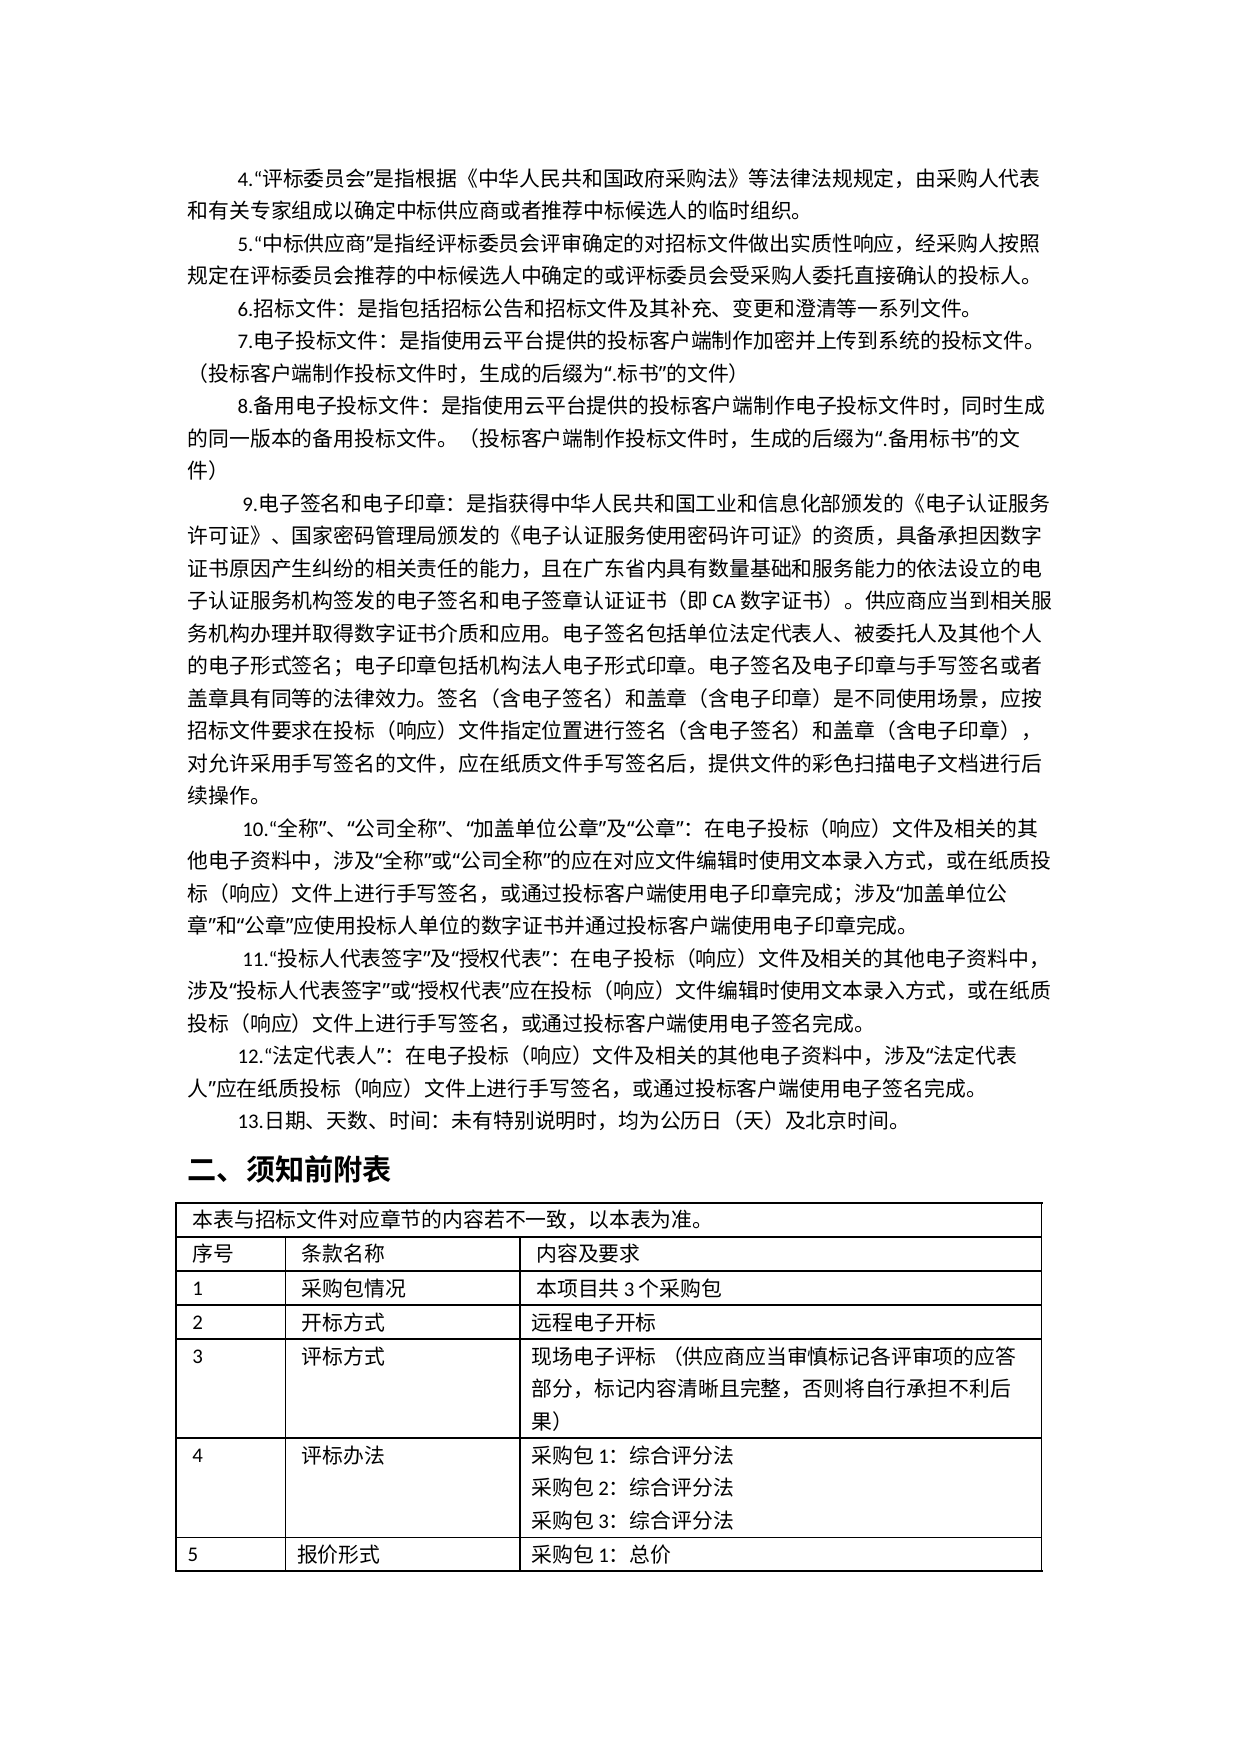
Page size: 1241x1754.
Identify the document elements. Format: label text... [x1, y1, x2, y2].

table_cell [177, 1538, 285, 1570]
text 10.“全称”、“公司全称”、“加盖单位公章”及“公章”：在电子投标（响应）文件及相关的其他电子资料中，涉及“全称”或“公司全称”的应在对应文件编辑时使用文本录入方式，或在纸质投标（响应）文件上进行手写签名，或通过投标客户端使用电子印章完成；涉及“加盖单位公章”和“公章”应使用投标人单位的数字证书并通过投标客户端使用电子印章完成。 [187, 812, 1053, 942]
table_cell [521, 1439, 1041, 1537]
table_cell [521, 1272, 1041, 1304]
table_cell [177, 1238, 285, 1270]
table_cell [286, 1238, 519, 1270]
text 7.电子投标文件：是指使用云平台提供的投标客户端制作加密并上传到系统的投标文件。（投标客户端制作投标文件时，生成的后缀为“.标书”的文件） [187, 324, 1053, 389]
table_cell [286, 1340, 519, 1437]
text 二、须知前附表 [187, 1137, 1053, 1202]
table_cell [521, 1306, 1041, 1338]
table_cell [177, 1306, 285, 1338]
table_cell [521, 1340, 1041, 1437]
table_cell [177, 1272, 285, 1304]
text 8.备用电子投标文件：是指使用云平台提供的投标客户端制作电子投标文件时，同时生成的同一版本的备用投标文件。（投标客户端制作投标文件时，生成的后缀为“.备用标书”的文件） [187, 389, 1053, 487]
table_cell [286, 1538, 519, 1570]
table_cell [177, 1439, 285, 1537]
text 5.“中标供应商”是指经评标委员会评审确定的对招标文件做出实质性响应，经采购人按照规定在评标委员会推荐的中标候选人中确定的或评标委员会受采购人委托直接确认的投标人。 [187, 227, 1053, 292]
text 6.招标文件：是指包括招标公告和招标文件及其补充、变更和澄清等一系列文件。 [187, 292, 1053, 324]
text 13.日期、天数、时间：未有特别说明时，均为公历日（天）及北京时间。 [187, 1104, 1053, 1137]
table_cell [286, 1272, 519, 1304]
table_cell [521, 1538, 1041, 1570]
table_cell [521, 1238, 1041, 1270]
text 9.电子签名和电子印章：是指获得中华人民共和国工业和信息化部颁发的《电子认证服务许可证》、国家密码管理局颁发的《电子认证服务使用密码许可证》的资质，具备承担因数字证书原因产生纠纷的相关责任的能力，且在广东省内具有数量基础和服务能力的依法设立的电子认证服务机构签发的电子签名和电子签章认证证书（即CA数字证书）。供应商应当到相关服务机构办理并取得数字证书介质和应用。电子签名包括单位法定代表人、被委托人及其他个人的电子形式签名；电子印章包括机构法人电子形式印章。电子签名及电子印章与手写签名或者盖章具有同等的法律效力。签名（含电子签名）和盖章（含电子印章）是不同使用场景，应按招标文件要求在投标（响应）文件指定位置进行签名（含电子签名）和盖章（含电子印章），对允许采用手写签名的文件，应在纸质文件手写签名后，提供文件的彩色扫描电子文档进行后续操作。 [187, 487, 1053, 812]
text 4.“评标委员会”是指根据《中华人民共和国政府采购法》等法律法规规定，由采购人代表和有关专家组成以确定中标供应商或者推荐中标候选人的临时组织。 [187, 162, 1053, 227]
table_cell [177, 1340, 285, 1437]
text 12.“法定代表人”：在电子投标（响应）文件及相关的其他电子资料中，涉及“法定代表人”应在纸质投标（响应）文件上进行手写签名，或通过投标客户端使用电子签名完成。 [187, 1039, 1053, 1104]
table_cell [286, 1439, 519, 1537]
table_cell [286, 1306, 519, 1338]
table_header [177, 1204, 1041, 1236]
text 11.“投标人代表签字”及“授权代表”：在电子投标（响应）文件及相关的其他电子资料中，涉及“投标人代表签字”或“授权代表”应在投标（响应）文件编辑时使用文本录入方式，或在纸质投标（响应）文件上进行手写签名，或通过投标客户端使用电子签名完成。 [187, 942, 1053, 1039]
